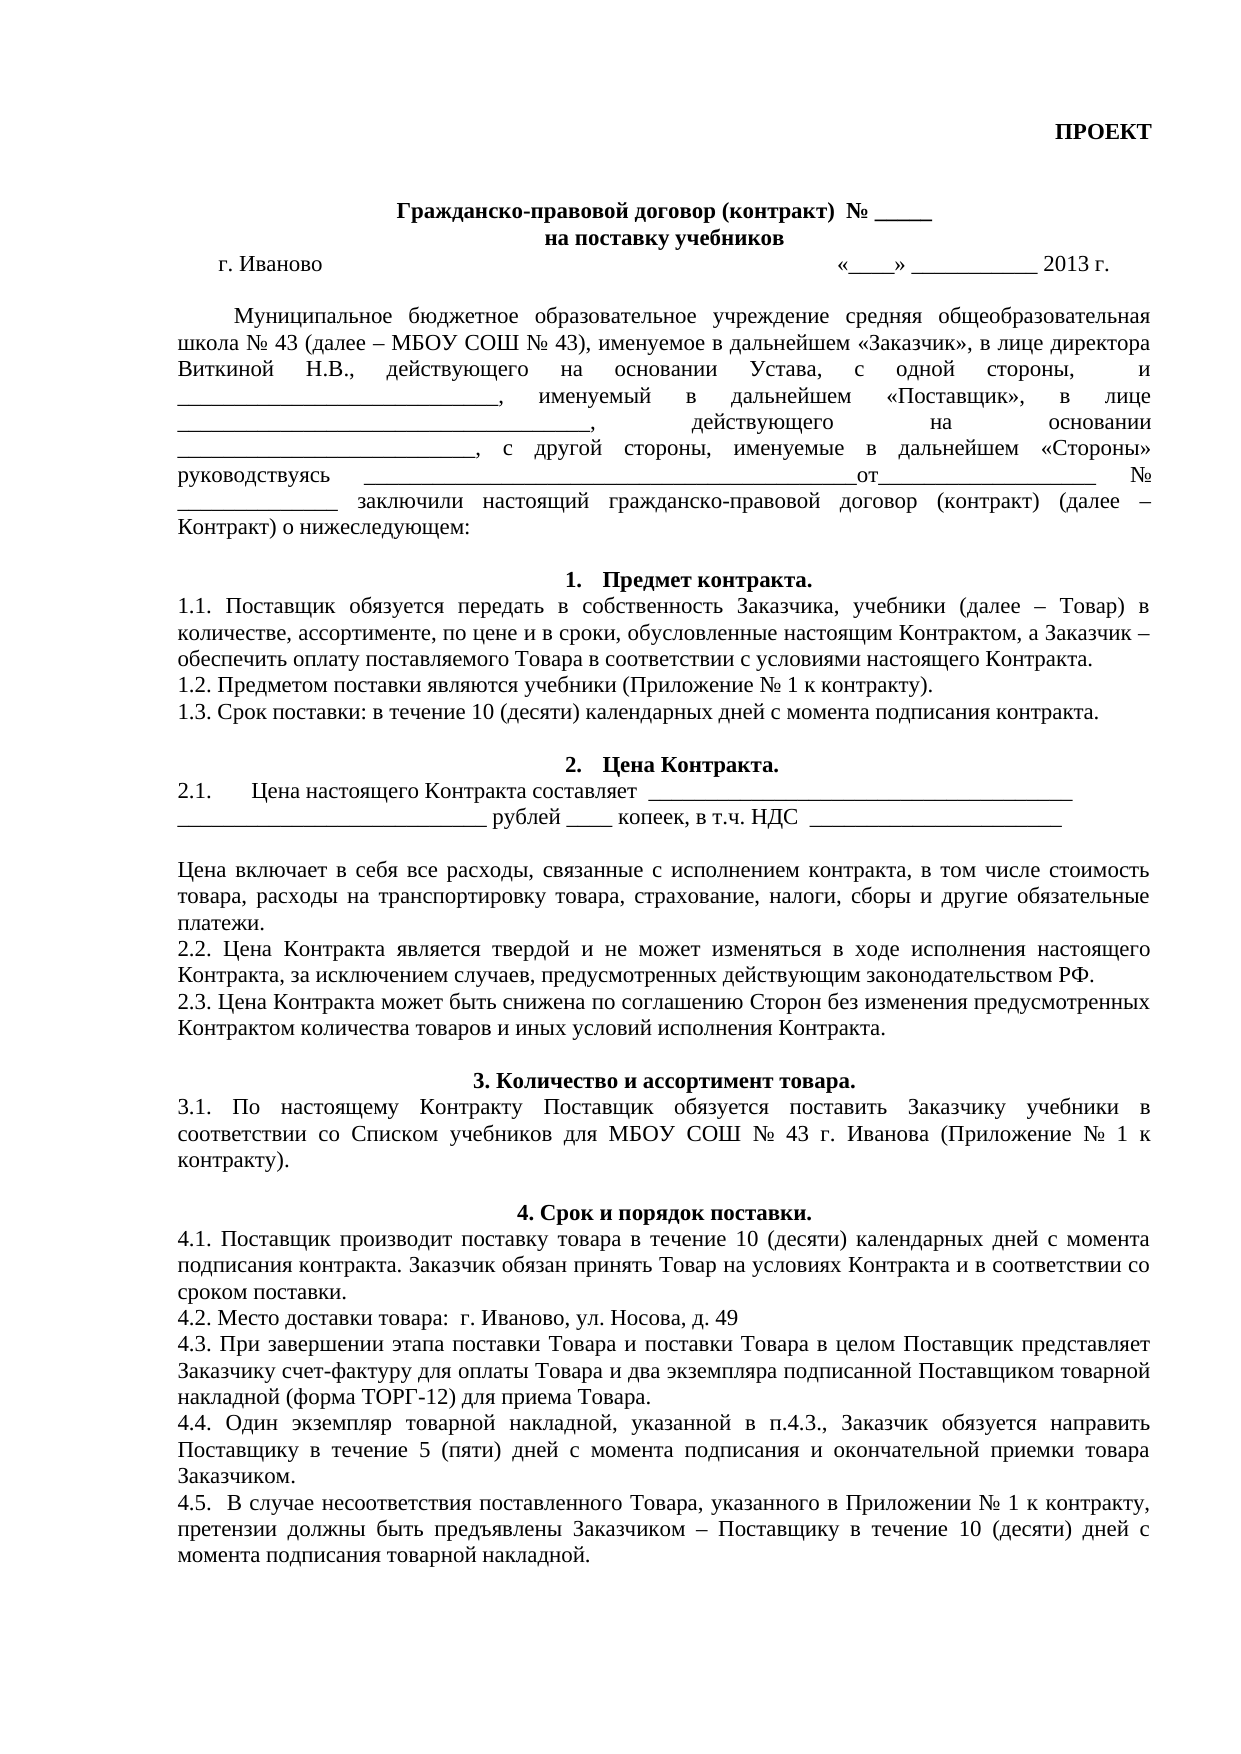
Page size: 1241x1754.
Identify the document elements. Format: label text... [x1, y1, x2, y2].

text 2.2. Цена Контракта является твердой и не может изменяться в ходе исполнения настоящего Контракта, за исключением случаев, предусмотренных действующим законодательством РФ. [177, 935, 1152, 988]
list Предмет контракта. [565, 566, 1152, 592]
text 1.2. Предметом поставки являются учебники (Приложение № 1 к контракту). [177, 672, 1152, 698]
text 4.3. При завершении этапа поставки Товара и поставки Товара в целом Поставщик представляет Заказчику счет-фактуру для оплаты Товара и два экземпляра подписанной Поставщиком товарной накладной (форма ТОРГ-12) для приема Товара. [177, 1330, 1152, 1409]
text ПРОЕКТ [177, 118, 1152, 144]
text на поставку учебников [177, 223, 1152, 250]
text 3.1. По настоящему Контракту Поставщик обязуется поставить Заказчику учебники в соответствии со Списком учебников для МБОУ СОШ № 43 г. Иванова (Приложение № 1 к контракту). [177, 1093, 1152, 1172]
text 1.3. Срок поставки: в течение 10 (десяти) календарных дней с момента подписания контракта. [177, 698, 1152, 724]
text 3. Количество и ассортимент товара. [177, 1067, 1152, 1093]
text Муниципальное бюджетное образовательное учреждение средняя общеобразовательная школа № 43 (далее – МБОУ СОШ № 43), именуемое в дальнейшем «Заказчик», в лице директора Виткиной Н.В., действующего на основании Устава, с одной стороны, и ____________________________, именуемый в дальнейшем «Поставщик», в лице ____________________________________, действующего на основании __________________________, с другой стороны, именуемые в дальнейшем «Стороны» руководствуясь ___________________________________________от___________________ № ______________ заключили настоящий гражданско-правовой договор (контракт) (далее – Контракт) о нижеследующем: [177, 303, 1152, 540]
text 4.5. В случае несоответствия поставленного Товара, указанного в Приложении № 1 к контракту, претензии должны быть предъявлены Заказчиком – Поставщику в течение 10 (десяти) дней с момента подписания товарной накладной. [177, 1488, 1152, 1568]
list Цена Контракта. [565, 751, 1152, 777]
text 1.1. Поставщик обязуется передать в собственность Заказчика, учебники (далее – Товар) в количестве, ассортименте, по цене и в сроки, обусловленные настоящим Контрактом, а Заказчик – обеспечить оплату поставляемого Товара в соответствии с условиями настоящего Контракта. [177, 592, 1152, 672]
text 2.3. Цена Контракта может быть снижена по соглашению Сторон без изменения предусмотренных Контрактом количества товаров и иных условий исполнения Контракта. [177, 988, 1152, 1041]
text Цена включает в себя все расходы, связанные с исполнением контракта, в том числе стоимость товара, расходы на транспортировку товара, страхование, налоги, сборы и другие обязательные платежи. [177, 856, 1152, 935]
text 4.2. Место доставки товара: г. Иваново, ул. Носова, д. 49 [177, 1304, 1152, 1330]
text 4.1. Поставщик производит поставку товара в течение 10 (десяти) календарных дней с момента подписания контракта. Заказчик обязан принять Товар на условиях Контракта и в соответствии со сроком поставки. [177, 1225, 1152, 1304]
text г. Иваново «____» ___________ 2013 г. [177, 250, 1152, 276]
text 2.1. Цена настоящего Контракта составляет _____________________________________ [177, 777, 1152, 803]
text ___________________________ рублей ____ копеек, в т.ч. НДС ______________________ [177, 803, 1152, 830]
text 4.4. Один экземпляр товарной накладной, указанной в п.4.3., Заказчик обязуется направить Поставщику в течение 5 (пяти) дней с момента подписания и окончательной приемки товара Заказчиком. [177, 1409, 1152, 1488]
text 4. Срок и порядок поставки. [177, 1199, 1152, 1225]
text Гражданско-правовой договор (контракт) № _____ [177, 197, 1152, 223]
